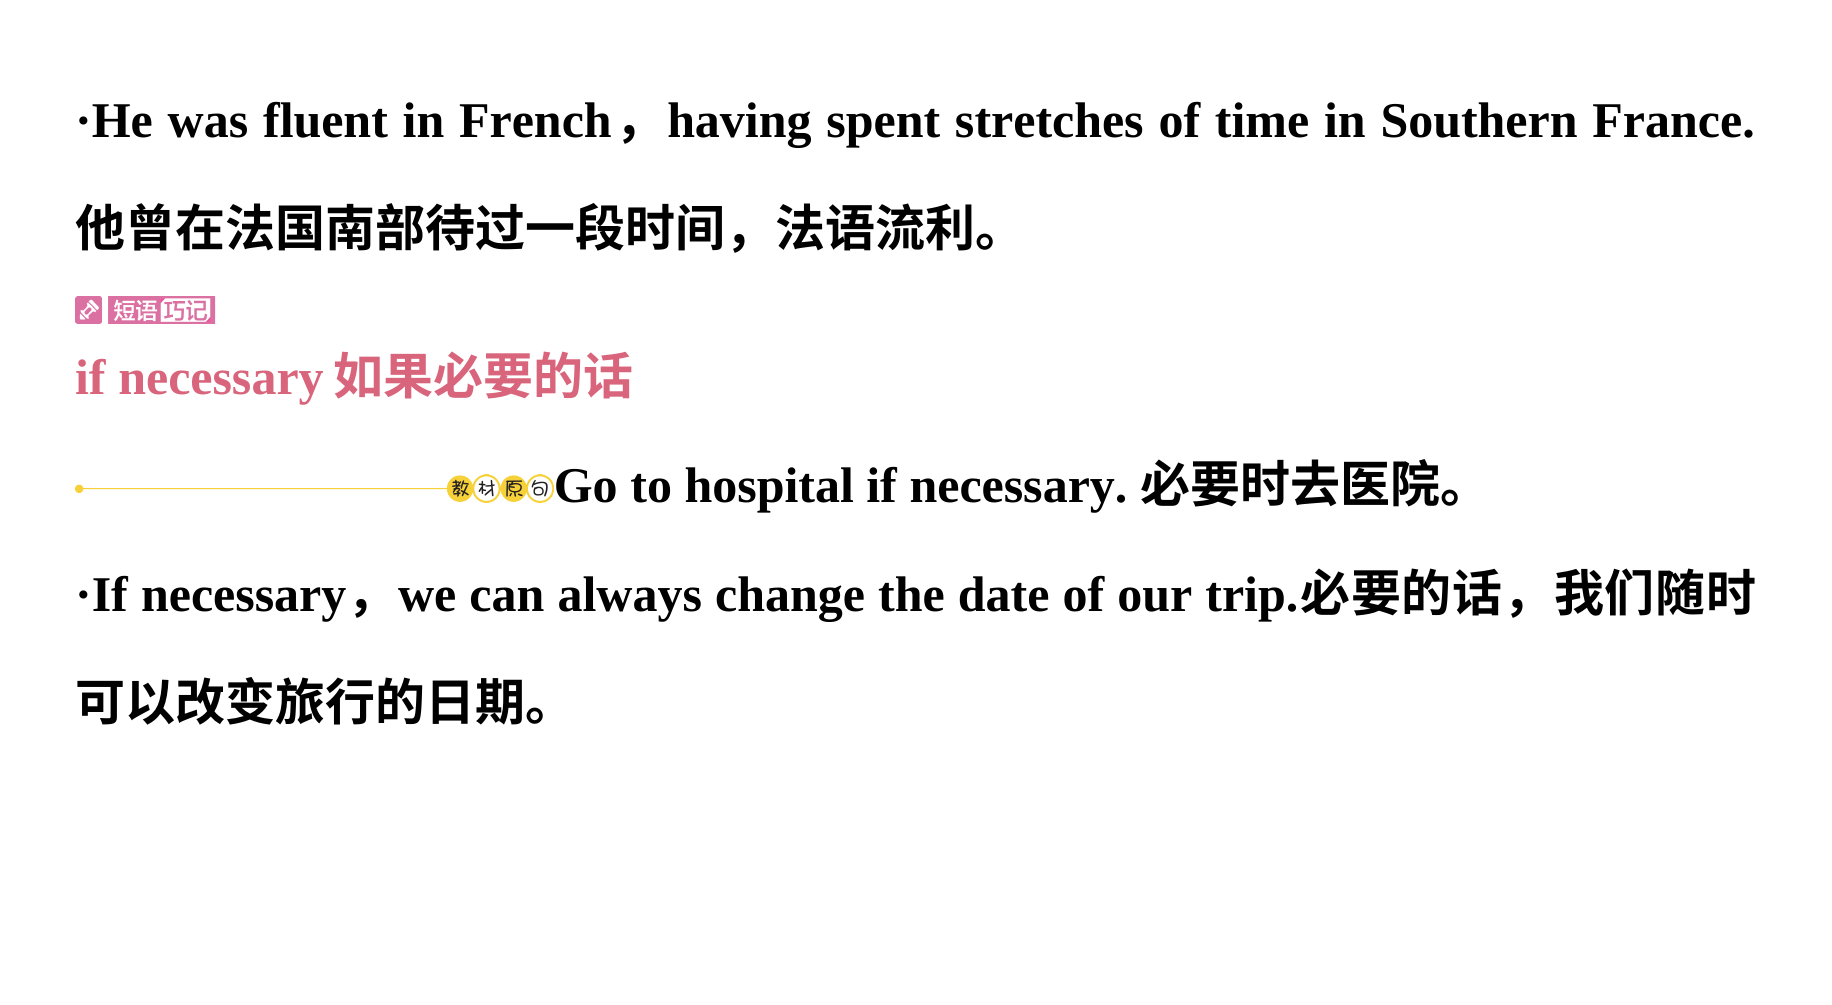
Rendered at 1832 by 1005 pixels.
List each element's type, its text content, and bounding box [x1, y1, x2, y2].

text Go to hospital if necessary. 必要时去医院。 [75, 445, 1756, 517]
text if necessary如果必要的话 [75, 336, 1756, 409]
picture [75, 474, 554, 503]
picture [75, 296, 216, 324]
text ·He was fluent in French，having spent stretches of time in Southern France.他曾在法国南部待过一段时间，法语流利。 [75, 79, 1756, 261]
text ·If necessary，we can always change the date of our trip.必要的话，我们随时可以改变旅行的日期。 [75, 553, 1756, 734]
